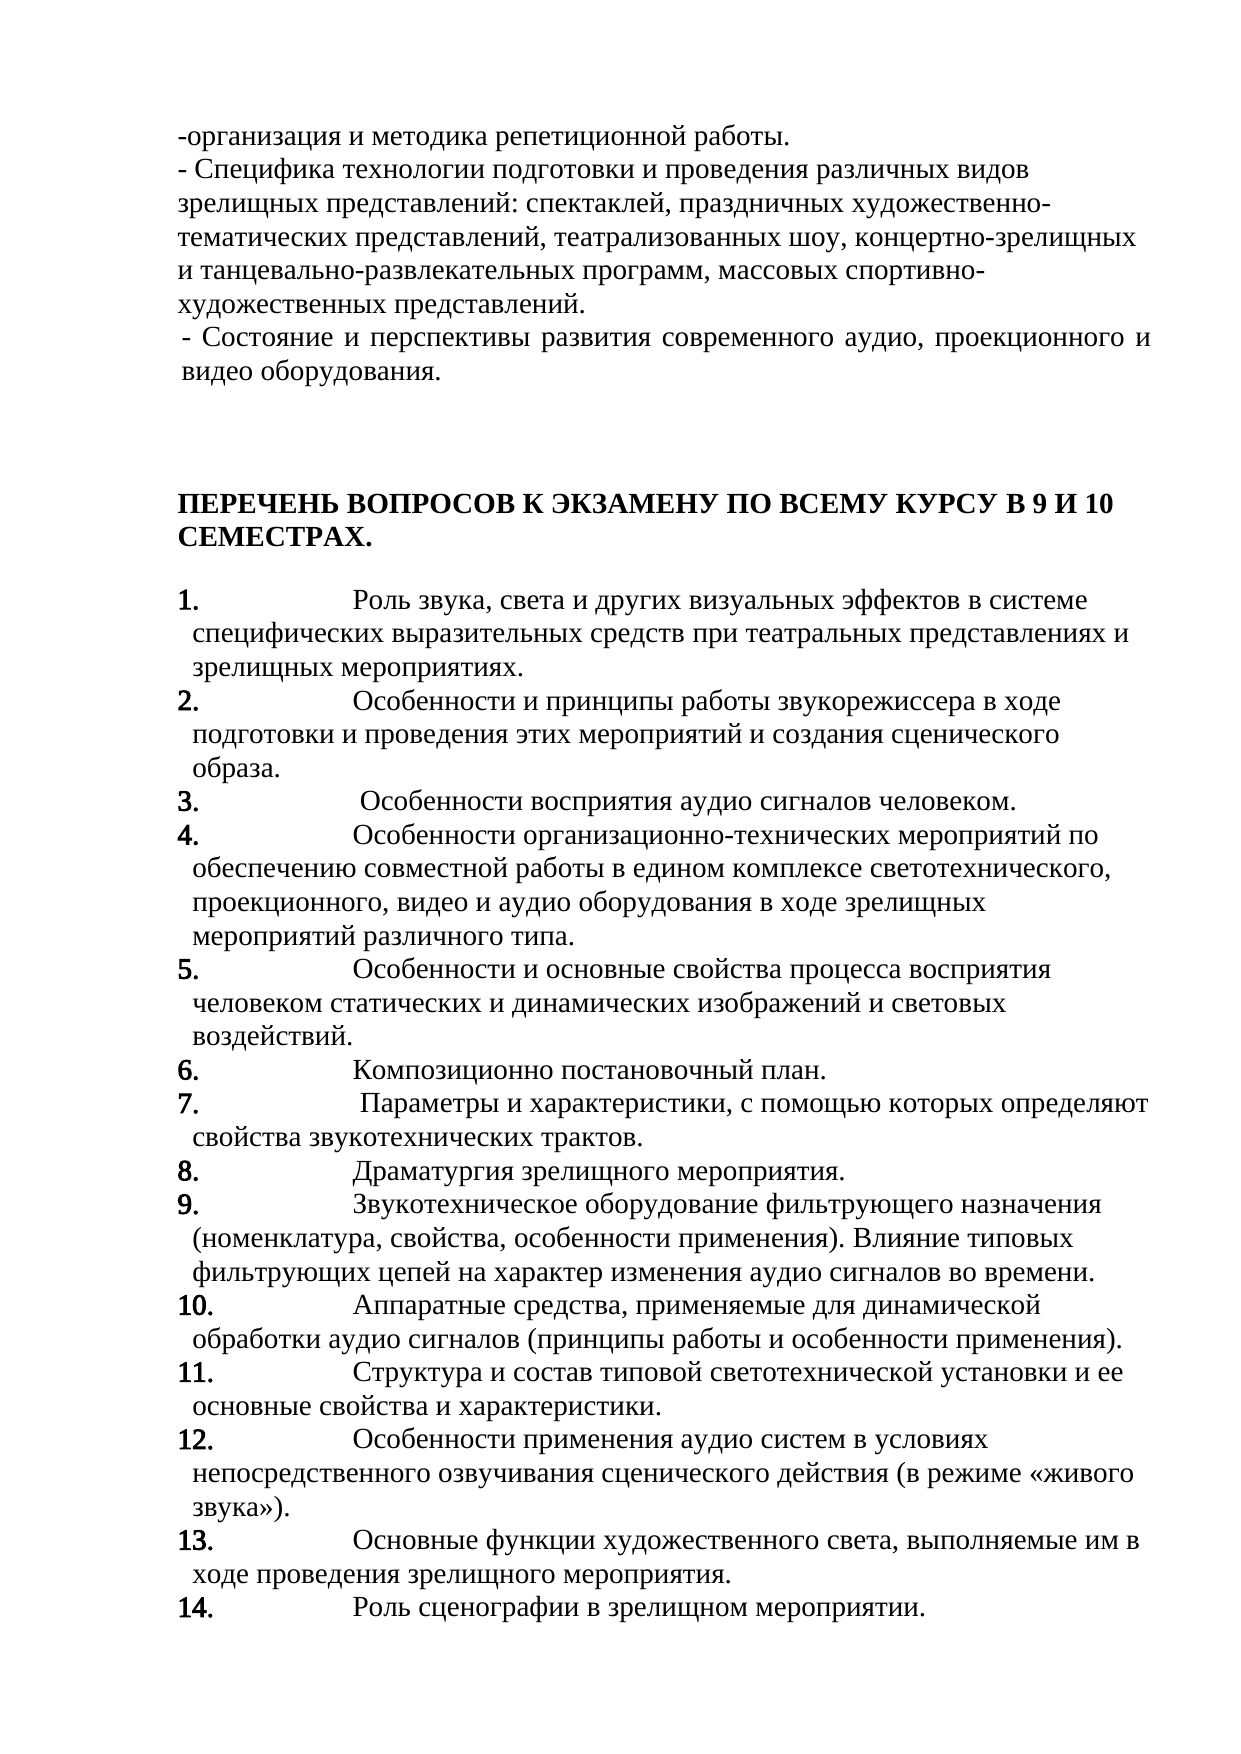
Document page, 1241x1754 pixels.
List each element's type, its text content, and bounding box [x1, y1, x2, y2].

list Особенности и принципы работы звукорежиссера в ходе подготовки и проведения этих мероприятий и создания сценического образа. [177, 683, 1152, 783]
text - Специфика технологии подготовки и проведения различных видов зрелищных представлений: спектаклей, праздничных художественно-тематических представлений, театрализованных шоу, концертно-зрелищных и танцевально-развлекательных программ, массовых спортивно-художественных представлений. [177, 152, 1152, 319]
list Роль сценографии в зрелищном мероприятии. [177, 1589, 1152, 1623]
list Звукотехническое оборудование фильтрующего назначения (номенклатура, свойства, особенности применения). Влияние типовых фильтрующих цепей на характер изменения аудио сигналов во времени. [177, 1186, 1152, 1287]
list Особенности организационно-технических мероприятий по обеспечению совместной работы в едином комплексе светотехнического, проекционного, видео и аудио оборудования в ходе зрелищных мероприятий различного типа. [177, 817, 1152, 951]
list Роль звука, света и других визуальных эффектов в системе специфических выразительных средств при театральных представлениях и зрелищных мероприятиях. [177, 582, 1152, 683]
list Параметры и характеристики, с помощью которых определяют свойства звукотехнических трактов. [177, 1086, 1152, 1153]
list Аппаратные средства, применяемые для динамической обработки аудио сигналов (принципы работы и особенности применения). [177, 1287, 1152, 1354]
list Особенности и основные свойства процесса восприятия человеком статических и динамических изображений и световых воздействий. [177, 951, 1152, 1052]
list Композиционно постановочный план. [177, 1052, 1152, 1086]
list Основные функции художественного света, выполняемые им в ходе проведения зрелищного мероприятия. [177, 1522, 1152, 1589]
list Драматургия зрелищного мероприятия. [177, 1153, 1152, 1186]
text - Состояние и перспективы развития современного аудио, проекционного и видео оборудования. [181, 319, 1152, 386]
text -организация и методика репетиционной работы. [177, 118, 1152, 152]
text ПЕРЕЧЕНЬ ВОПРОСОВ К ЭКЗАМЕНУ ПО ВСЕМУ КУРСУ В 9 И 10 СЕМЕСТРАХ. [177, 486, 1152, 553]
list Особенности восприятия аудио сигналов человеком. [177, 783, 1152, 817]
list Структура и состав типовой светотехнической установки и ее основные свойства и характеристики. [177, 1354, 1152, 1422]
list Особенности применения аудио систем в условиях непосредственного озвучивания сценического действия (в режиме «живого звука»). [177, 1422, 1152, 1522]
